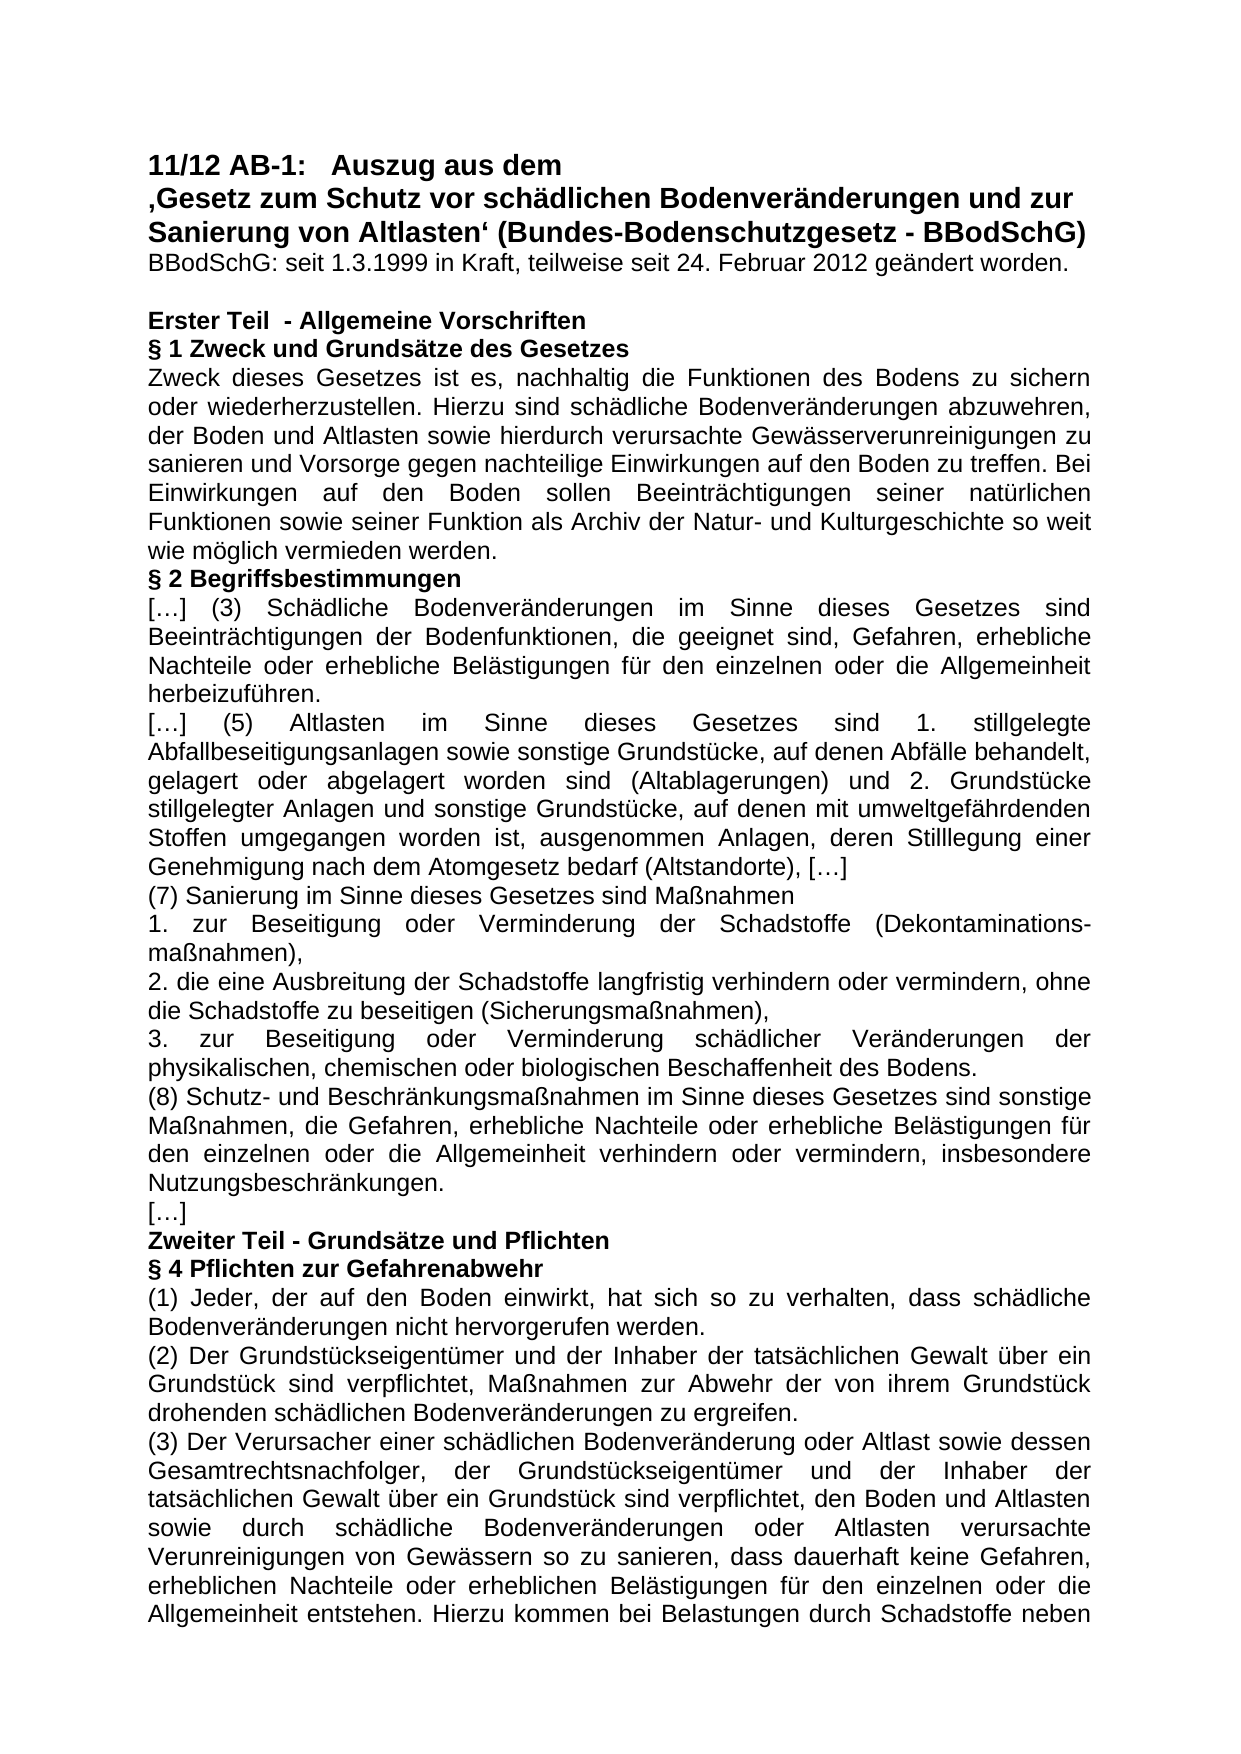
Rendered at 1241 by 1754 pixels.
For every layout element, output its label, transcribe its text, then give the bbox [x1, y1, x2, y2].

text (2) Der Grundstückseigentümer und der Inhaber der tatsächlichen Gewalt über ein Grundstück sind verpflichtet, Maßnahmen zur Abwehr der von ihrem Grundstück drohenden schädlichen Bodenveränderungen zu ergreifen. [148, 1341, 1093, 1427]
text Zweiter Teil - Grundsätze und Pflichten [148, 1226, 1093, 1254]
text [148, 1427, 1093, 1628]
text […] (5) Altlasten im Sinne dieses Gesetzes sind 1. stillgelegte Abfallbeseitigungsanlagen sowie sonstige Grundstücke, auf denen Abfälle behandelt, gelagert oder abgelagert worden sind (Altablagerungen) und 2. Grundstücke stillgelegter Anlagen und sonstige Grundstücke, auf denen mit umweltgefährdenden Stoffen umgegangen worden ist, ausgenommen Anlagen, deren Stilllegung einer Genehmigung nach dem Atomgesetz bedarf (Altstandorte), […] [148, 708, 1093, 881]
text 2. die eine Ausbreitung der Schadstoffe langfristig verhindern oder vermindern, ohne die Schadstoffe zu beseitigen (Sicherungsmaßnahmen), [148, 967, 1093, 1024]
text § 2 Begriffsbestimmungen [148, 564, 1093, 593]
text ‚Gesetz zum Schutz vor schädlichen Bodenveränderungen und zur Sanierung von Altlasten‘ (Bundes-Bodenschutzgesetz - BBodSchG) [148, 181, 1093, 248]
text 3. zur Beseitigung oder Verminderung schädlicher Veränderungen der physikalischen, chemischen oder biologischen Beschaffenheit des Bodens. [148, 1024, 1093, 1082]
text (8) Schutz- und Beschränkungsmaßnahmen im Sinne dieses Gesetzes sind sonstige Maßnahmen, die Gefahren, erhebliche Nachteile oder erhebliche Belästigungen für den einzelnen oder die Allgemeinheit verhindern oder vermindern, insbesondere Nutzungsbeschränkungen. [148, 1082, 1093, 1197]
text § 1 Zweck und Grundsätze des Gesetzes [148, 334, 1093, 363]
text Zweck dieses Gesetzes ist es, nachhaltig die Funktionen des Bodens zu sichern oder wiederherzustellen. Hierzu sind schädliche Bodenveränderungen abzuwehren, der Boden und Altlasten sowie hierdurch verursachte Gewässerverunreinigungen zu sanieren und Vorsorge gegen nachteilige Einwirkungen auf den Boden zu treffen. Bei Einwirkungen auf den Boden sollen Beeinträchtigungen seiner natürlichen Funktionen sowie seiner Funktion als Archiv der Natur- und Kulturgeschichte so weit wie möglich vermieden werden. [148, 363, 1093, 564]
text (1) Jeder, der auf den Boden einwirkt, hat sich so zu verhalten, dass schädliche Bodenveränderungen nicht hervorgerufen werden. [148, 1283, 1093, 1341]
text § 4 Pflichten zur Gefahrenabwehr [148, 1254, 1093, 1283]
text […] [148, 1197, 1093, 1226]
text (7) Sanierung im Sinne dieses Gesetzes sind Maßnahmen [148, 881, 1093, 909]
text 1. zur Beseitigung oder Verminderung der Schadstoffe (Dekontaminations-maßnahmen), [148, 909, 1093, 967]
text 11/12 AB-1: Auszug aus dem [148, 148, 1093, 181]
text BBodSchG: seit 1.3.1999 in Kraft, teilweise seit 24. Februar 2012 geändert worden. [148, 248, 1093, 277]
text […] (3) Schädliche Bodenveränderungen im Sinne dieses Gesetzes sind Beeinträchtigungen der Bodenfunktionen, die geeignet sind, Gefahren, erhebliche Nachteile oder erhebliche Belästigungen für den einzelnen oder die Allgemeinheit herbeizuführen. [148, 593, 1093, 708]
text Erster Teil - Allgemeine Vorschriften [148, 306, 1093, 334]
